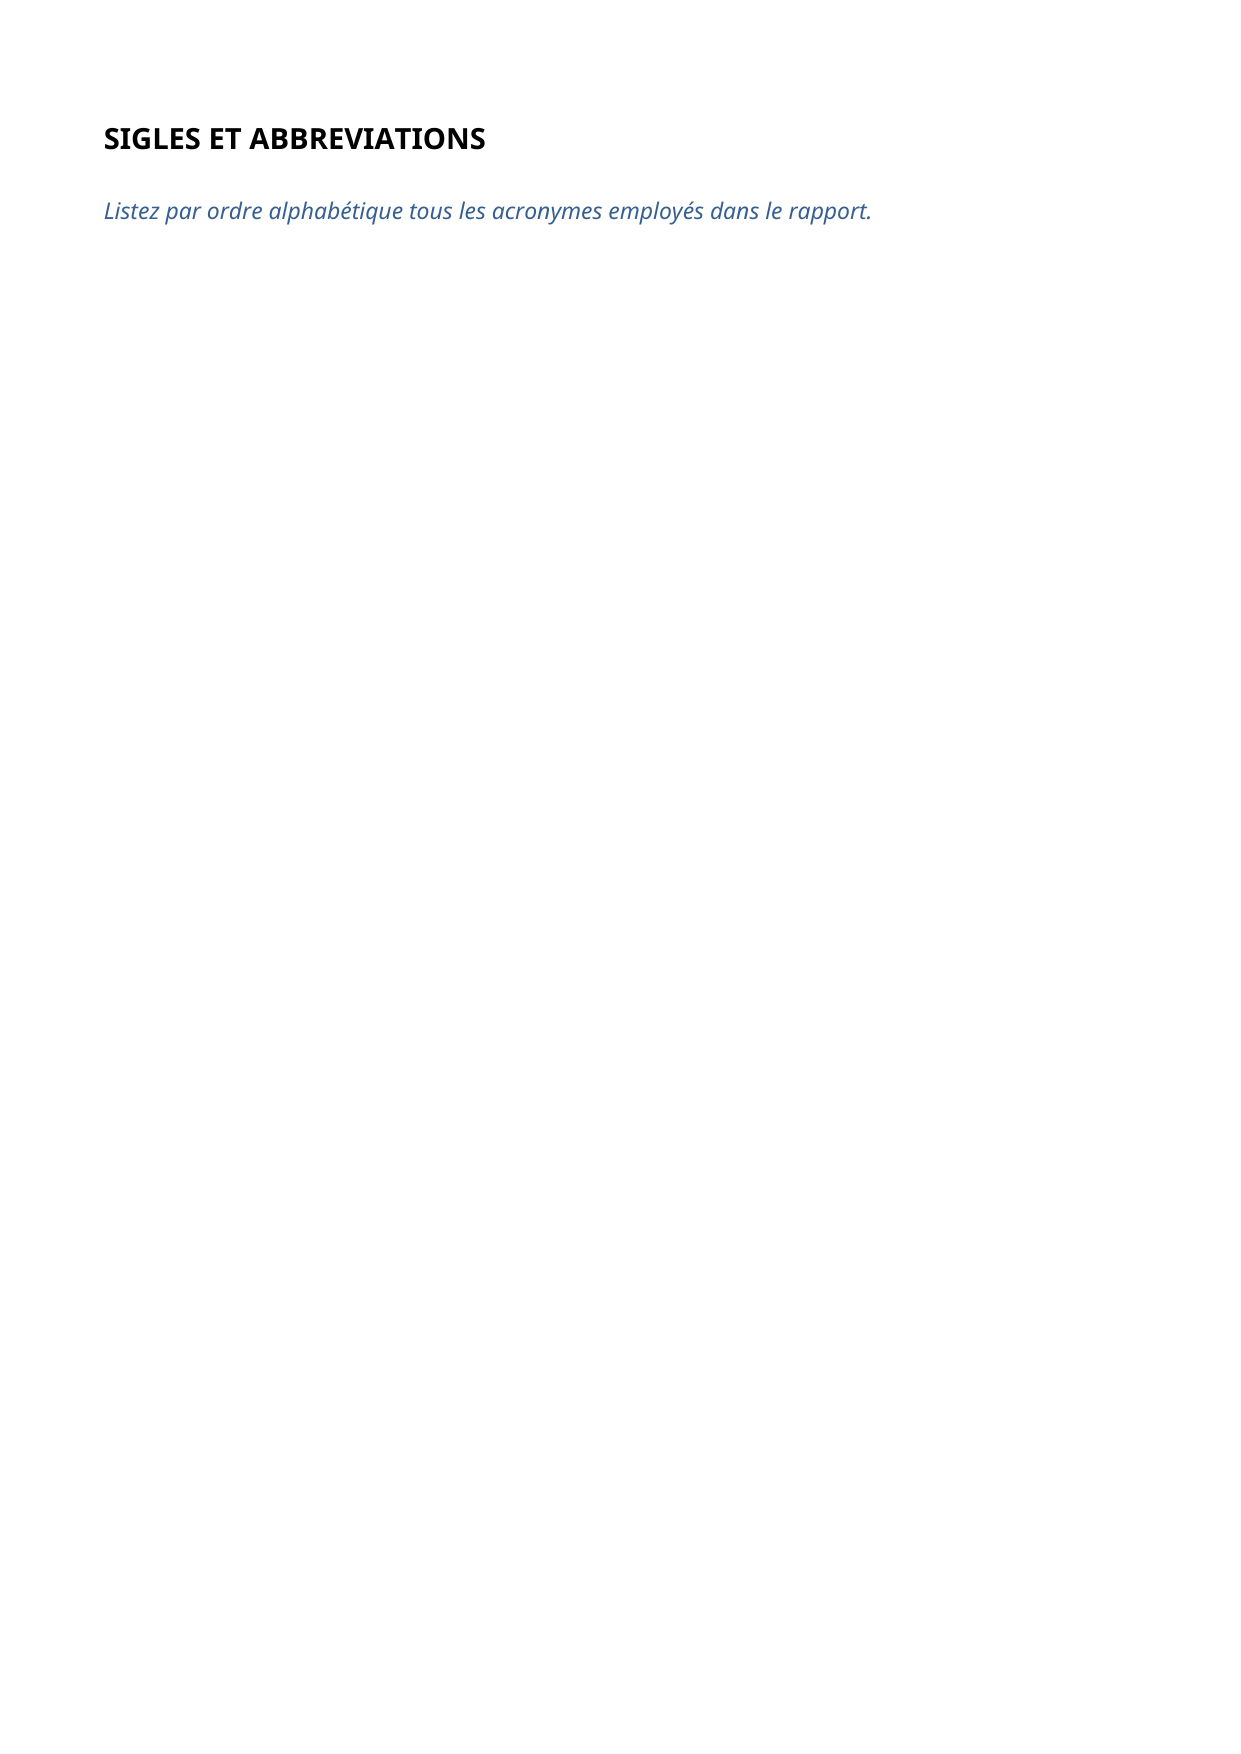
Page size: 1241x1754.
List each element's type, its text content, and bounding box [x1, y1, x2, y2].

subtitle SIGLES ET ABBREVIATIONS [103, 118, 1122, 158]
text Listez par ordre alphabétique tous les acronymes employés dans le rapport. [103, 195, 1122, 227]
